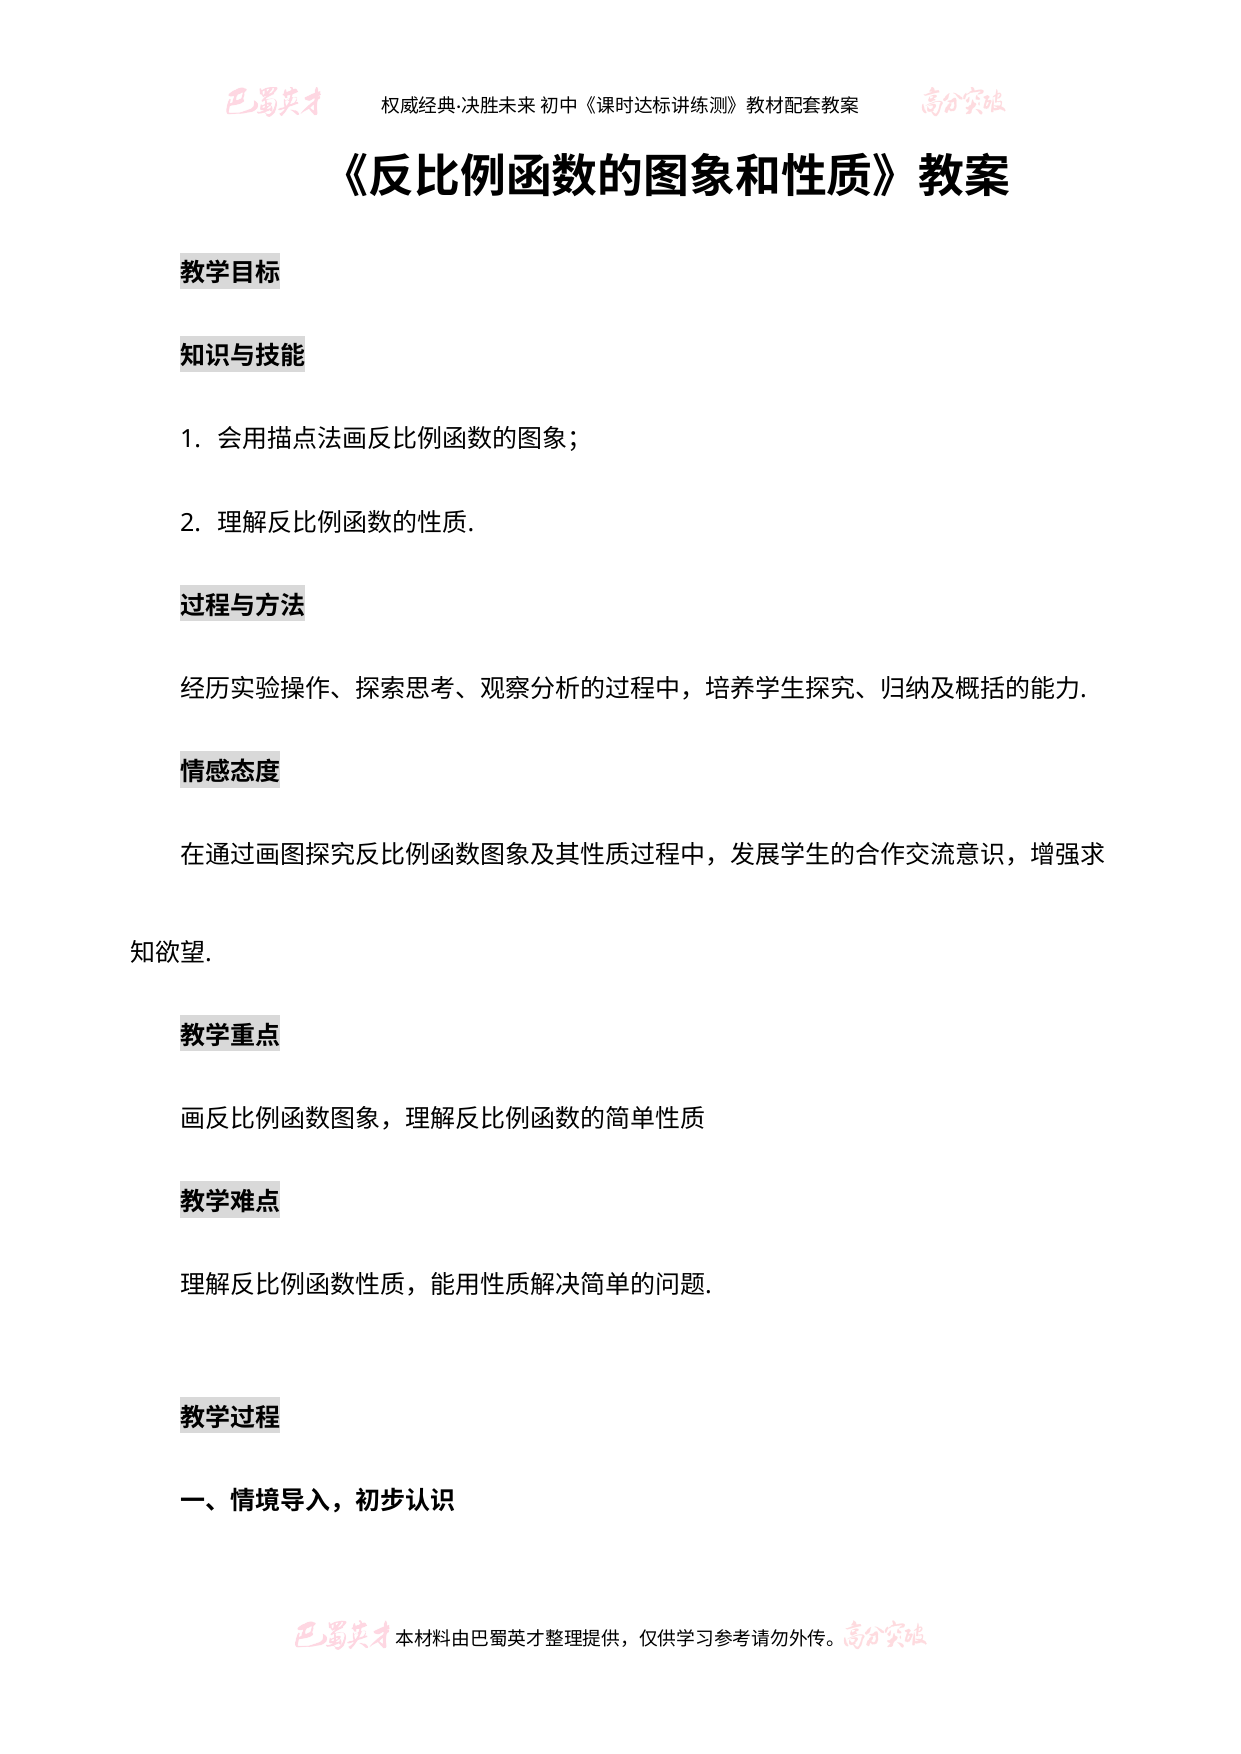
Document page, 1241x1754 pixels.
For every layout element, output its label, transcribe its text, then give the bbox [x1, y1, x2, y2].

text 在通过画图探究反比例函数图象及其性质过程中，发展学生的合作交流意识，增强求知欲望. [130, 820, 1110, 983]
text 教学过程 [130, 1383, 1110, 1448]
text 教学难点 [130, 1167, 1110, 1232]
text 知识与技能 [130, 321, 1110, 386]
text 《反比例函数的图象和性质》教案 [130, 124, 1110, 222]
text 1. 会用描点法画反比例函数的图象； [130, 404, 1110, 469]
text 教学目标 [130, 238, 1110, 303]
text 2. 理解反比例函数的性质. [130, 488, 1110, 553]
text 教学重点 [130, 1001, 1110, 1066]
text 画反比例函数图象，理解反比例函数的简单性质 [130, 1084, 1110, 1149]
text 一、情境导入，初步认识 [130, 1466, 1110, 1531]
text 理解反比例函数性质，能用性质解决简单的问题. [130, 1250, 1110, 1315]
text 经历实验操作、探索思考、观察分析的过程中，培养学生探究、归纳及概括的能力. [130, 654, 1110, 719]
text 情感态度 [130, 737, 1110, 802]
text 过程与方法 [130, 571, 1110, 636]
